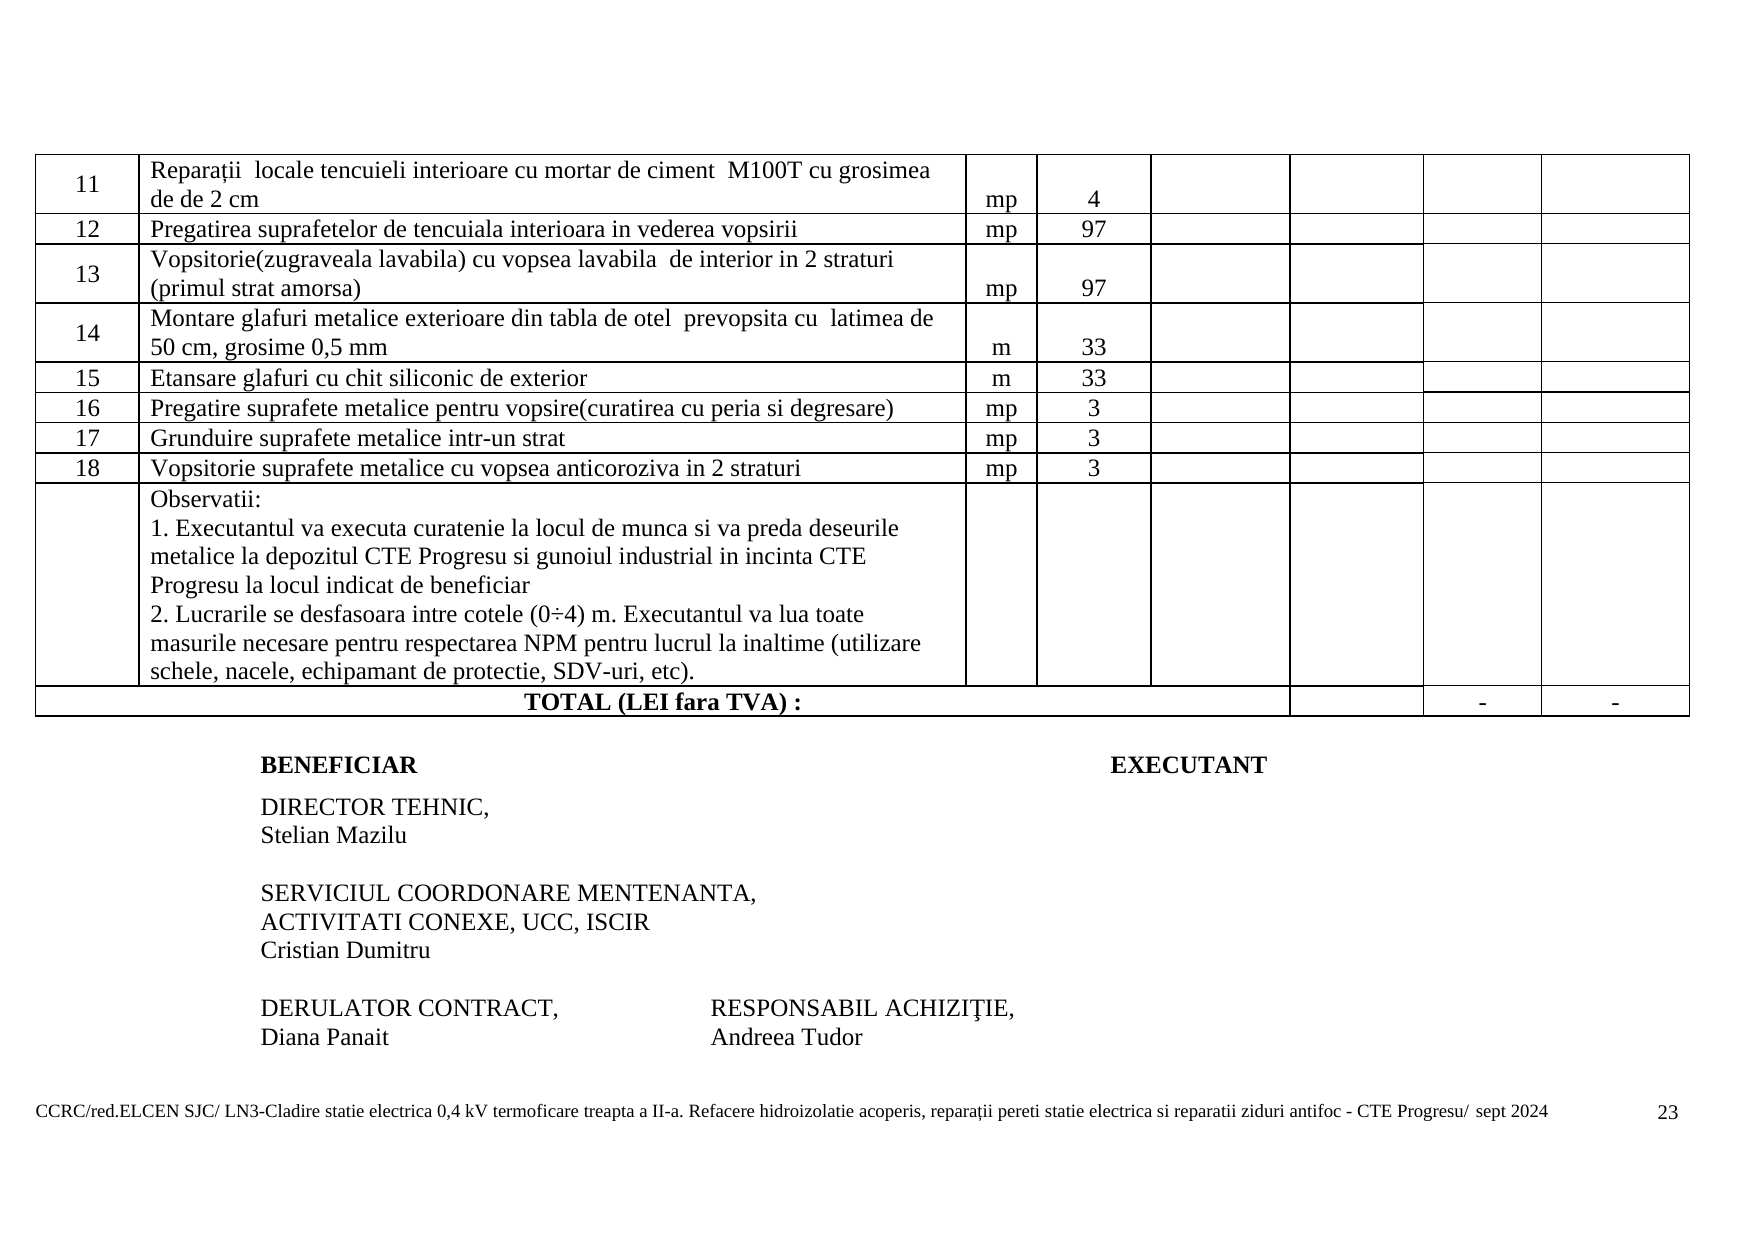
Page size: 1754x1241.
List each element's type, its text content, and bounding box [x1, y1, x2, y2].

table_cell Vopsitorie suprafete metalice cu vopsea anticoroziva in 2 straturi [140, 454, 965, 482]
table_cell 18 [36, 454, 138, 482]
table_cell [1291, 484, 1423, 685]
table_cell [1152, 454, 1289, 482]
table_cell 97 [1038, 245, 1150, 302]
table_cell [967, 484, 1036, 685]
table_cell mp [967, 454, 1036, 482]
table_cell [1152, 363, 1289, 391]
text Cristian Dumitru [35, 936, 1678, 964]
table_cell mp [967, 245, 1036, 302]
table_cell [1542, 244, 1689, 302]
table_cell 12 [36, 214, 138, 243]
table_cell [1291, 363, 1423, 391]
table_cell [1291, 245, 1423, 302]
table_cell 3 [1038, 393, 1150, 422]
table_cell 3 [1038, 454, 1150, 482]
text Diana Panait Andreea Tudor [185, 1022, 1678, 1051]
table_cell Etansare glafuri cu chit siliconic de exterior [140, 363, 965, 391]
table_cell mp [967, 214, 1036, 243]
table_cell mp [967, 423, 1036, 452]
table_cell [1542, 453, 1689, 482]
table_cell Grunduire suprafete metalice intr-un strat [140, 423, 965, 452]
table_cell [1542, 483, 1689, 685]
table_cell [1291, 155, 1423, 213]
table_cell [1424, 483, 1541, 685]
table_cell Pregatire suprafete metalice pentru vopsire(curatirea cu peria si degresare) [140, 393, 965, 422]
table_cell [1542, 214, 1689, 243]
table_cell Reparații locale tencuieli interioare cu mortar de ciment M100T cu grosimea de de 2 cm [140, 155, 965, 213]
text ACTIVITATI CONEXE, UCC, ISCIR [35, 907, 1678, 936]
table_cell [1424, 214, 1541, 243]
table_cell 97 [1038, 214, 1150, 243]
table_cell [1291, 393, 1423, 422]
table_cell [1291, 687, 1423, 715]
table_cell [1152, 214, 1289, 243]
table_cell [1152, 423, 1289, 452]
table_cell [1424, 303, 1541, 361]
table_cell - [1424, 686, 1541, 715]
table_cell 14 [36, 304, 138, 361]
table_cell [1152, 304, 1289, 361]
table_cell Observatii: 1. Executantul va executa curatenie la locul de munca si va preda deseurile metalice la depozitul CTE Progresu si gunoiul industrial in incinta CTE Progresu la locul indicat de beneficiar 2. Lucrarile se desfasoara intre cotele (0÷4) m. Executantul va lua toate masurile necesare pentru respectarea NPM pentru lucrul la inaltime (utilizare schele, nacele, echipamant de protectie, SDV-uri, etc). [140, 484, 965, 685]
table_cell m [967, 304, 1036, 361]
table_cell [1542, 303, 1689, 361]
text SERVICIUL COORDONARE MENTENANTA, [35, 878, 1678, 907]
text Stelian Mazilu [35, 821, 1678, 849]
text BENEFICIAR EXECUTANT [35, 751, 1678, 779]
table_cell m [967, 363, 1036, 391]
table_cell Vopsitorie(zugraveala lavabila) cu vopsea lavabila de interior in 2 straturi (primul strat amorsa) [140, 245, 965, 302]
table_cell 4 [1038, 155, 1150, 213]
table_cell 33 [1038, 363, 1150, 391]
table_cell Pregatirea suprafetelor de tencuiala interioara in vederea vopsirii [140, 214, 965, 243]
table_cell [1424, 155, 1541, 213]
table_cell [1152, 245, 1289, 302]
table_cell [1424, 362, 1541, 391]
table_cell [1291, 423, 1423, 452]
table_cell TOTAL (LEI fara TVA) : [36, 687, 1289, 715]
table_cell 17 [36, 423, 138, 452]
table_cell [1424, 423, 1541, 452]
table_cell [36, 484, 138, 685]
table_cell [1291, 214, 1423, 243]
table_cell 15 [36, 363, 138, 391]
table_cell [1152, 393, 1289, 422]
table_cell 16 [36, 393, 138, 422]
table_cell mp [967, 393, 1036, 422]
table_cell [1291, 454, 1423, 482]
table_cell [1542, 362, 1689, 391]
table_cell [1152, 484, 1289, 685]
table_cell [1542, 423, 1689, 452]
table_cell [1424, 453, 1541, 482]
table_cell 33 [1038, 304, 1150, 361]
text DERULATOR CONTRACT, RESPONSABIL ACHIZIŢIE, [185, 993, 1678, 1022]
table_cell [1038, 484, 1150, 685]
table_cell [1424, 393, 1541, 422]
table_cell [1152, 155, 1289, 213]
table_cell [1291, 304, 1423, 361]
table_cell 3 [1038, 423, 1150, 452]
table_cell [1424, 244, 1541, 302]
table_cell 13 [36, 245, 138, 302]
table_cell [1542, 393, 1689, 422]
table_cell [1542, 155, 1689, 213]
table_cell - [1542, 686, 1689, 715]
table_cell 11 [36, 155, 138, 213]
table_cell Montare glafuri metalice exterioare din tabla de otel prevopsita cu latimea de 50 cm, grosime 0,5 mm [140, 304, 965, 361]
text DIRECTOR TEHNIC, [35, 792, 1678, 821]
table_cell mp [967, 155, 1036, 213]
